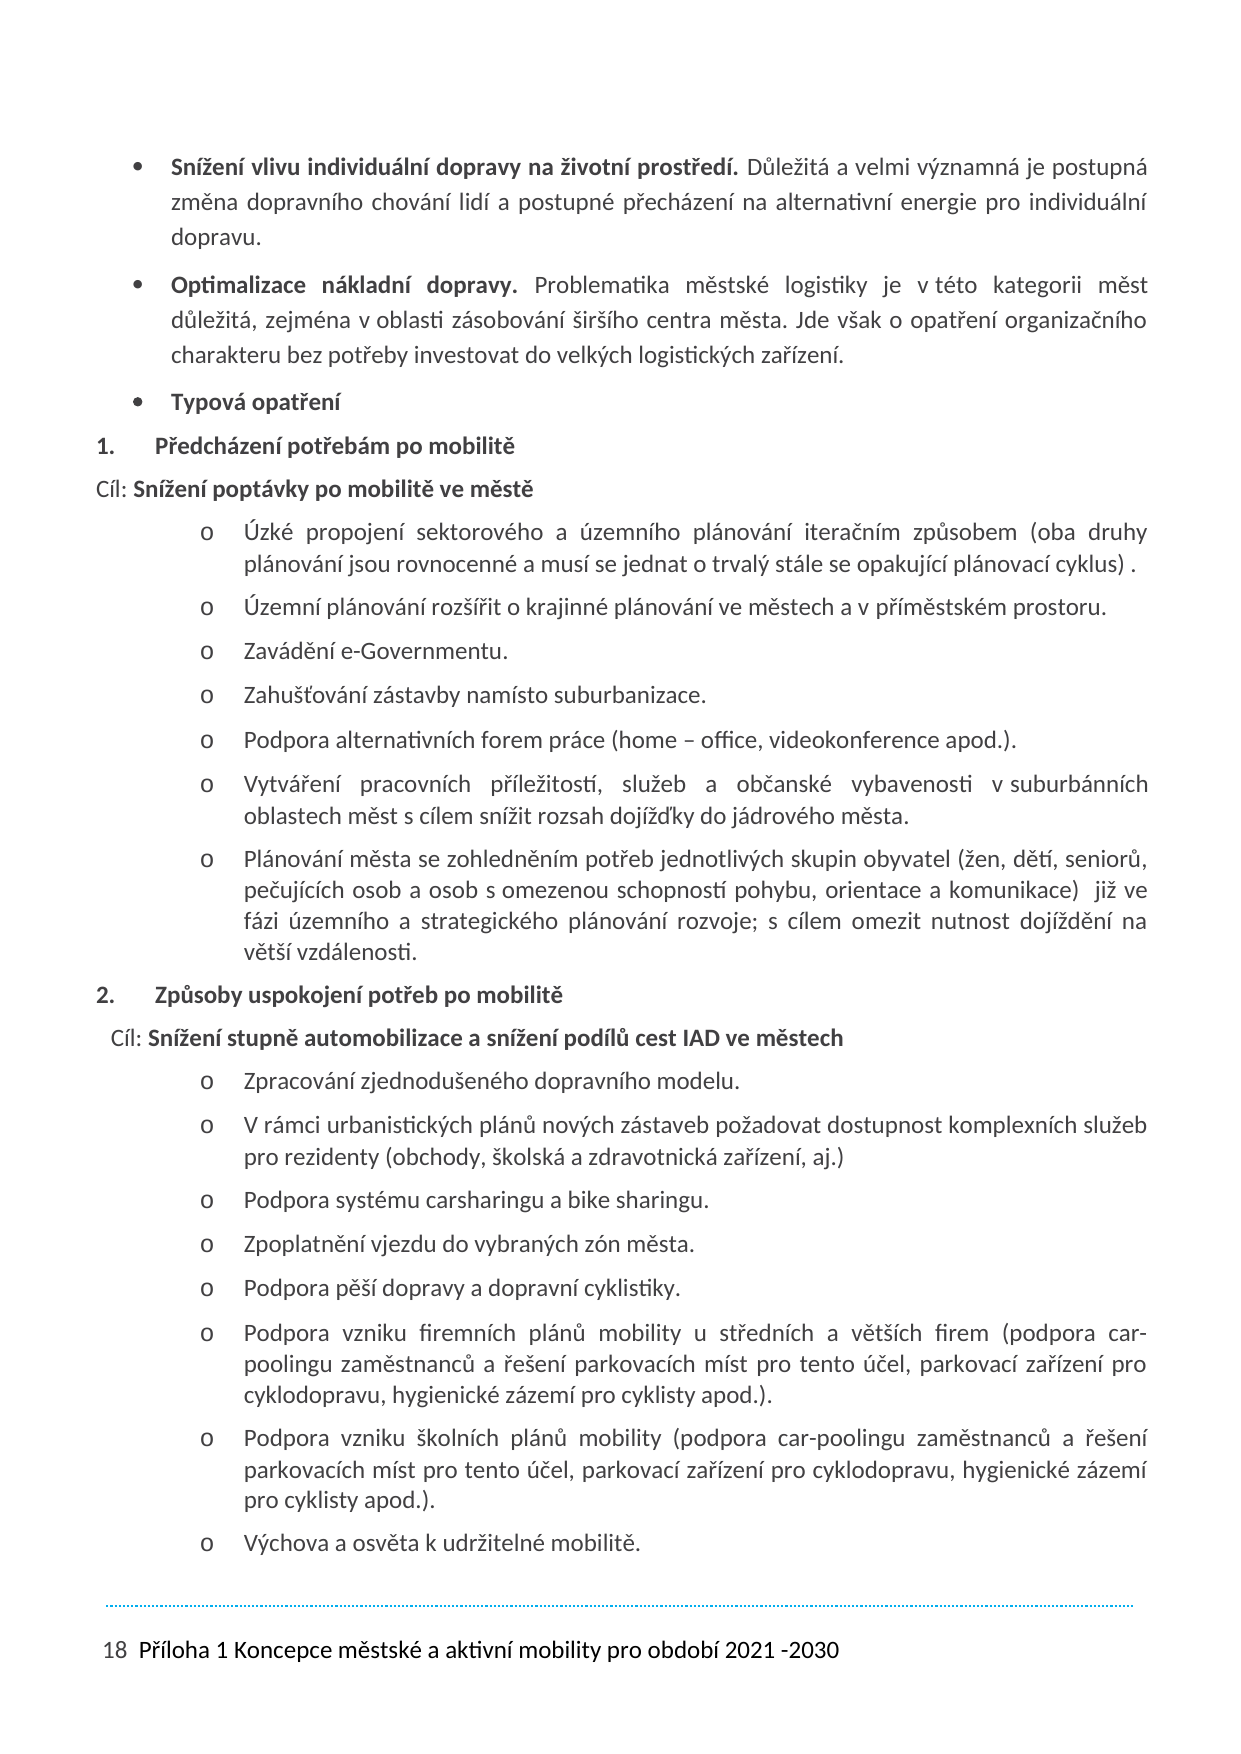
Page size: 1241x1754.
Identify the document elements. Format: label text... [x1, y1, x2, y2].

list Optimalizace nákladní dopravy. Problematika městské logistiky je v této kategorii měst důležitá, zejména v oblasti zásobování širšího centra města. Jde však o opatření organizačního charakteru bez potřeby investovat do velkých logistických zařízení. [133, 265, 1148, 370]
list Způsoby uspokojení potřeb po mobilitě [96, 979, 1148, 1009]
list Podpora systému carsharingu a bike sharingu. [199, 1184, 1148, 1216]
list Vytváření pracovních příležitostí, služeb a občanské vybavenosti v suburbánních oblastech měst s cílem snížit rozsah dojížďky do jádrového města. [199, 768, 1148, 830]
list Typová opatření [133, 383, 1148, 418]
list Cíl: Snížení stupně automobilizace a snížení podílů cest IAD ve městech [111, 1022, 1148, 1052]
list Plánování města se zohledněním potřeb jednotlivých skupin obyvatel (žen, dětí, seniorů, pečujících osob a osob s omezenou schopností pohybu, orientace a komunikace) již ve fázi územního a strategického plánování rozvoje; s cílem omezit nutnost dojíždění na větší vzdálenosti. [199, 843, 1148, 966]
list Zpracování zjednodušeného dopravního modelu. [199, 1065, 1148, 1097]
list Zpoplatnění vjezdu do vybraných zón města. [199, 1228, 1148, 1260]
list Snížení vlivu individuální dopravy na životní prostředí. Důležitá a velmi významná je postupná změna dopravního chování lidí a postupné přecházení na alternativní energie pro individuální dopravu. [133, 148, 1148, 253]
text Cíl: Snížení poptávky po mobilitě ve městě [96, 473, 1148, 504]
list Územní plánování rozšířit o krajinné plánování ve městech a v příměstském prostoru. [199, 591, 1148, 623]
list Zavádění e-Governmentu. [199, 635, 1148, 667]
list Výchova a osvěta k udržitelné mobilitě. [199, 1527, 1148, 1559]
list Podpora vzniku školních plánů mobility (podpora car-poolingu zaměstnanců a řešení parkovacích míst pro tento účel, parkovací zařízení pro cyklodopravu, hygienické zázemí pro cyklisty apod.). [199, 1422, 1148, 1515]
list V rámci urbanistických plánů nových zástaveb požadovat dostupnost komplexních služeb pro rezidenty (obchody, školská a zdravotnická zařízení, aj.) [199, 1109, 1148, 1171]
list Podpora pěší dopravy a dopravní cyklistiky. [199, 1272, 1148, 1304]
list Úzké propojení sektorového a územního plánování iteračním způsobem (oba druhy plánování jsou rovnocenné a musí se jednat o trvalý stále se opakující plánovací cyklus) . [199, 516, 1148, 578]
list Zahušťování zástavby namísto suburbanizace. [199, 679, 1148, 711]
list Podpora vzniku firemních plánů mobility u středních a větších firem (podpora car-poolingu zaměstnanců a řešení parkovacích míst pro tento účel, parkovací zařízení pro cyklodopravu, hygienické zázemí pro cyklisty apod.). [199, 1317, 1148, 1409]
list Předcházení potřebám po mobilitě [96, 430, 1148, 461]
list Podpora alternativních forem práce (home – office, videokonference apod.). [199, 724, 1148, 756]
